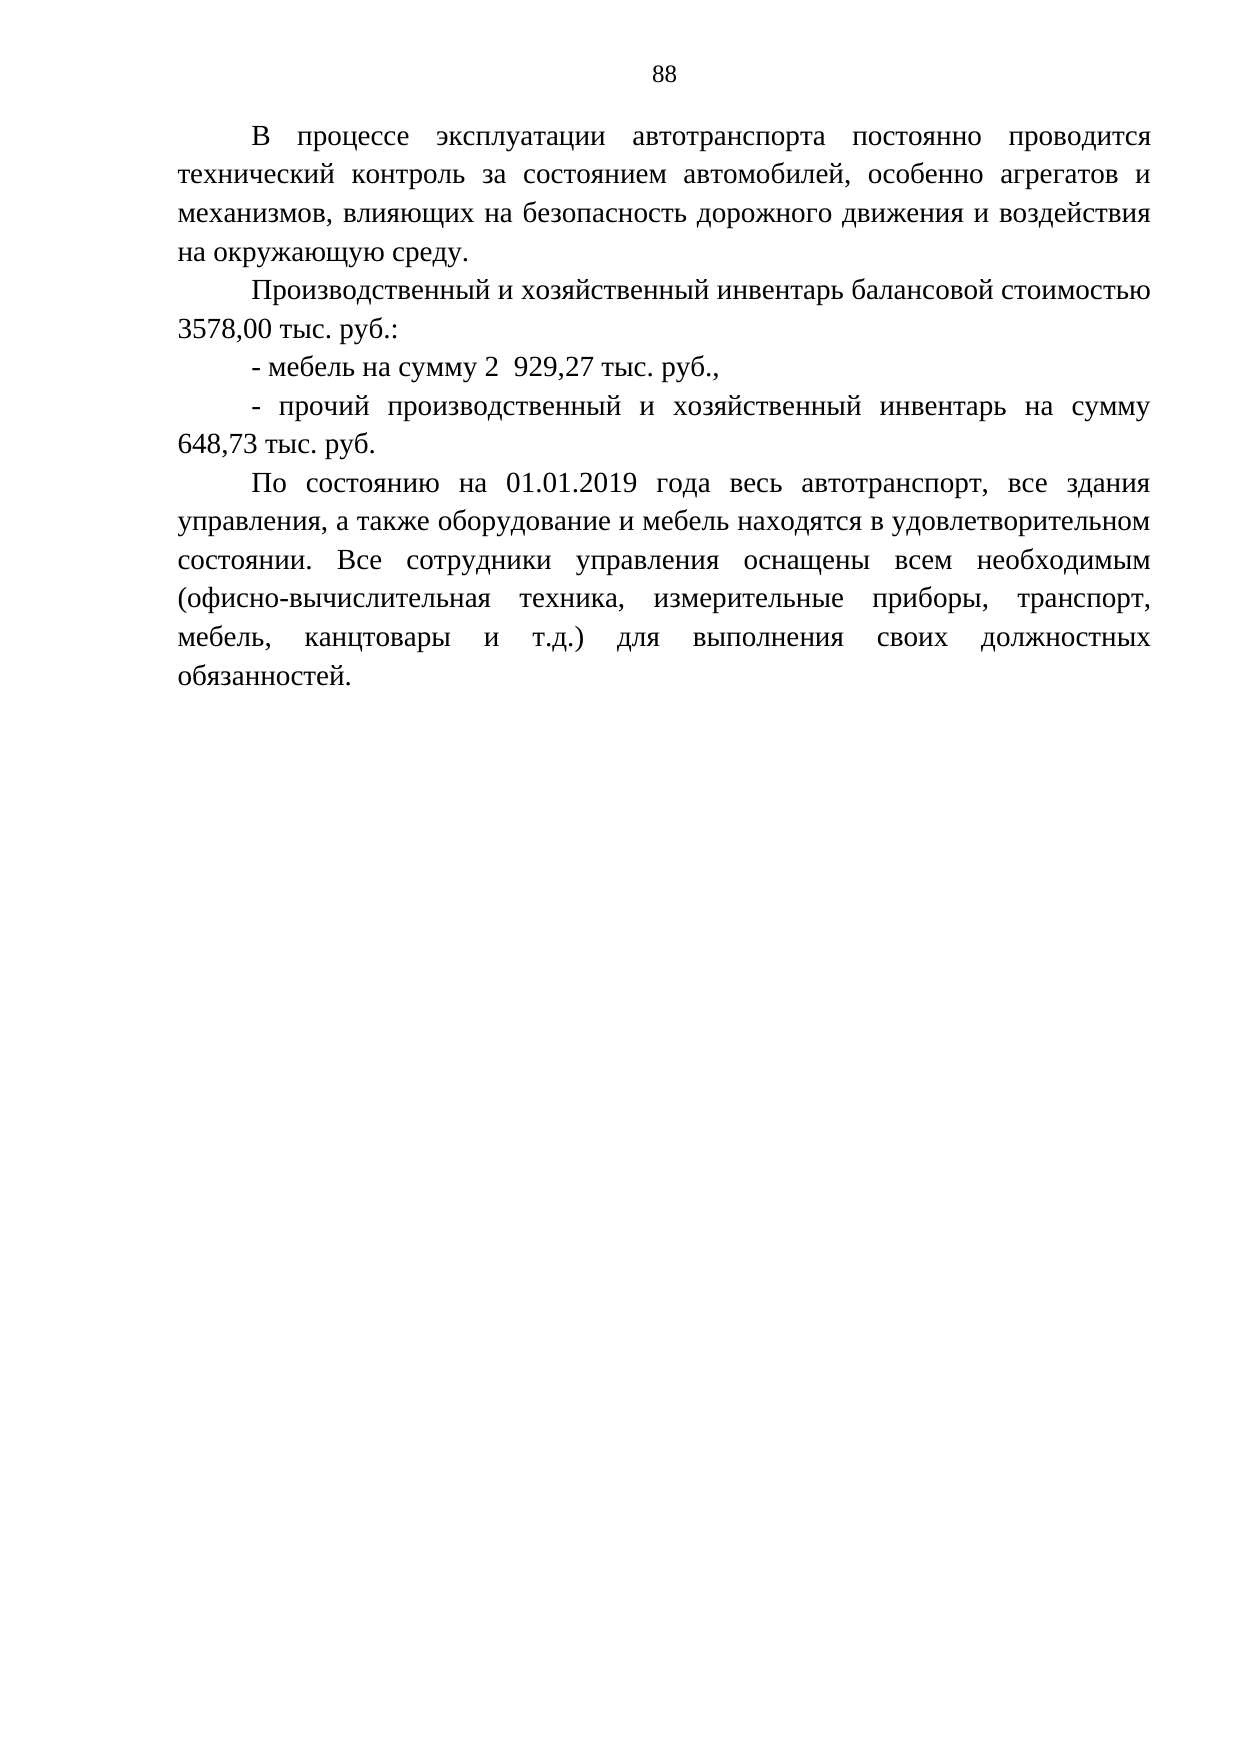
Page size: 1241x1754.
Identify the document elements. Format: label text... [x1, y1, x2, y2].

text По состоянию на 01.01.2019 года весь автотранспорт, все здания управления, а также оборудование и мебель находятся в удовлетворительном состоянии. Все сотрудники управления оснащены всем необходимым (офисно-вычислительная техника, измерительные приборы, транспорт, мебель, канцтовары и т.д.) для выполнения своих должностных обязанностей. [177, 465, 1152, 691]
text В процессе эксплуатации автотранспорта постоянно проводится технический контроль за состоянием автомобилей, особенно агрегатов и механизмов, влияющих на безопасность дорожного движения и воздействия на окружающую среду. [177, 118, 1152, 267]
text Производственный и хозяйственный инвентарь балансовой стоимостью 3578,00 тыс. руб.: [177, 272, 1152, 344]
text - мебель на сумму 2 929,27 тыс. руб., [177, 349, 1152, 383]
text - прочий производственный и хозяйственный инвентарь на сумму 648,73 тыс. руб. [177, 388, 1152, 460]
